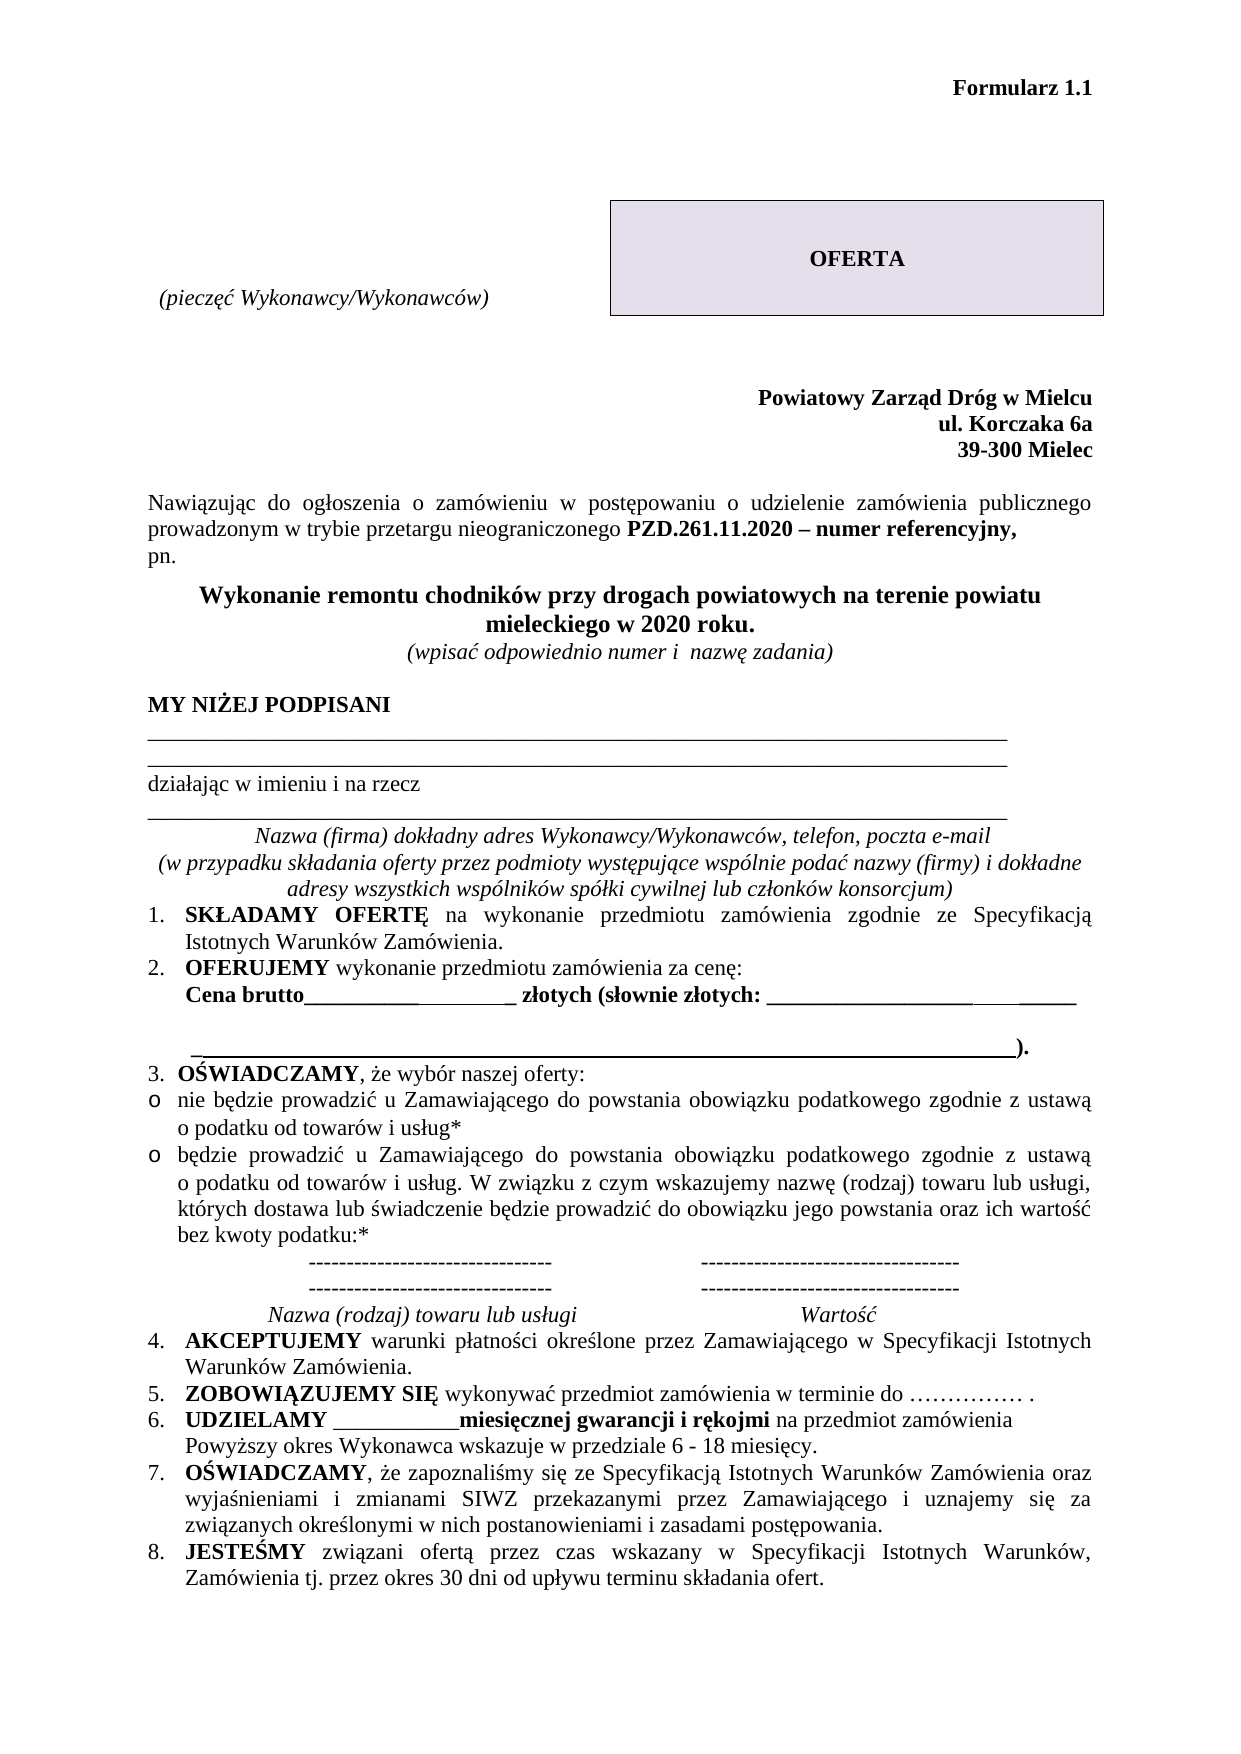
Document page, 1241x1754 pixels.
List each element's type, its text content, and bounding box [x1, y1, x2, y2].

list JESTEŚMY związani ofertą przez czas wskazany w Specyfikacji Istotnych Warunków, Zamówienia tj. przez okres 30 dni od upływu terminu składania ofert. [148, 1538, 1093, 1591]
text Wykonanie remontu chodników przy drogach powiatowych na terenie powiatu mieleckiego w 2020 roku. [148, 581, 1093, 638]
text (w przypadku składania oferty przez podmioty występujące wspólnie podać nazwy (firmy) i dokładne adresy wszystkich wspólników spółki cywilnej lub członków konsorcjum) [148, 849, 1093, 902]
text 39-300 Mielec [148, 436, 1093, 463]
list nie będzie prowadzić u Zamawiającego do powstania obowiązku podatkowego zgodnie z ustawą o podatku od towarów i usług* [148, 1086, 1093, 1141]
text Nazwa (firma) dokładny adres Wykonawcy/Wykonawców, telefon, poczta e-mail [148, 822, 1093, 849]
text Powyższy okres Wykonawca wskazuje w przedziale 6 - 18 miesięcy. [185, 1432, 1093, 1459]
text ___________________________________________________________________________ [148, 717, 1093, 743]
list UDZIELAMY ___________miesięcznej gwarancji i rękojmi na przedmiot zamówienia [148, 1406, 1093, 1432]
text pn. [148, 542, 1093, 568]
text ul. Korczaka 6a [148, 410, 1093, 436]
list będzie prowadzić u Zamawiającego do powstania obowiązku podatkowego zgodnie z ustawą o podatku od towarów i usług. W związku z czym wskazujemy nazwę (rodzaj) towaru lub usługi, których dostawa lub świadczenie będzie prowadzić do obowiązku jego powstania oraz ich wartość bez kwoty podatku:* [148, 1141, 1093, 1248]
list OFERUJEMY wykonanie przedmiotu zamówienia za cenę: [148, 954, 1093, 981]
table_header (pieczęć Wykonawcy/Wykonawców) [148, 200, 610, 315]
text _ ). [185, 1033, 1093, 1060]
text (wpisać odpowiednio numer i nazwę zadania) [148, 638, 1093, 664]
list OŚWIADCZAMY, że zapoznaliśmy się ze Specyfikacją Istotnych Warunków Zamówienia oraz wyjaśnieniami i zmianami SIWZ przekazanymi przez Zamawiającego i uznajemy się za związanych określonymi w nich postanowieniami i zasadami postępowania. [148, 1459, 1093, 1538]
text MY NIŻEJ PODPISANI [148, 691, 1093, 717]
text Powiatowy Zarząd Dróg w Mielcu [148, 383, 1093, 410]
text -------------------------------- ---------------------------------- [177, 1248, 1093, 1274]
list SKŁADAMY OFERTĘ na wykonanie przedmiotu zamówienia zgodnie ze Specyfikacją Istotnych Warunków Zamówienia. [148, 902, 1093, 954]
text Nawiązując do ogłoszenia o zamówieniu w postępowaniu o udzielenie zamówienia publicznego prowadzonym w trybie przetargu nieograniczonego PZD.261.11.2020 – numer referencyjny, [148, 489, 1093, 542]
text Nazwa (rodzaj) towaru lub usługi Wartość [148, 1301, 1093, 1327]
list OŚWIADCZAMY, że wybór naszej oferty: [148, 1060, 1093, 1086]
text -------------------------------- ---------------------------------- [177, 1274, 1093, 1301]
list ZOBOWIĄZUJEMY SIĘ wykonywać przedmiot zamówienia w terminie do …………… . [148, 1380, 1093, 1406]
text ___________________________________________________________________________ [148, 796, 1093, 822]
table_header OFERTA [611, 201, 1103, 315]
text działając w imieniu i na rzecz [148, 770, 1093, 796]
text ___________________________________________________________________________ [148, 743, 1093, 770]
list AKCEPTUJEMY warunki płatności określone przez Zamawiającego w Specyfikacji Istotnych Warunków Zamówienia. [148, 1327, 1093, 1380]
text Cena brutto__________ _ złotych (słownie złotych: __________________ _____ [185, 981, 1093, 1007]
